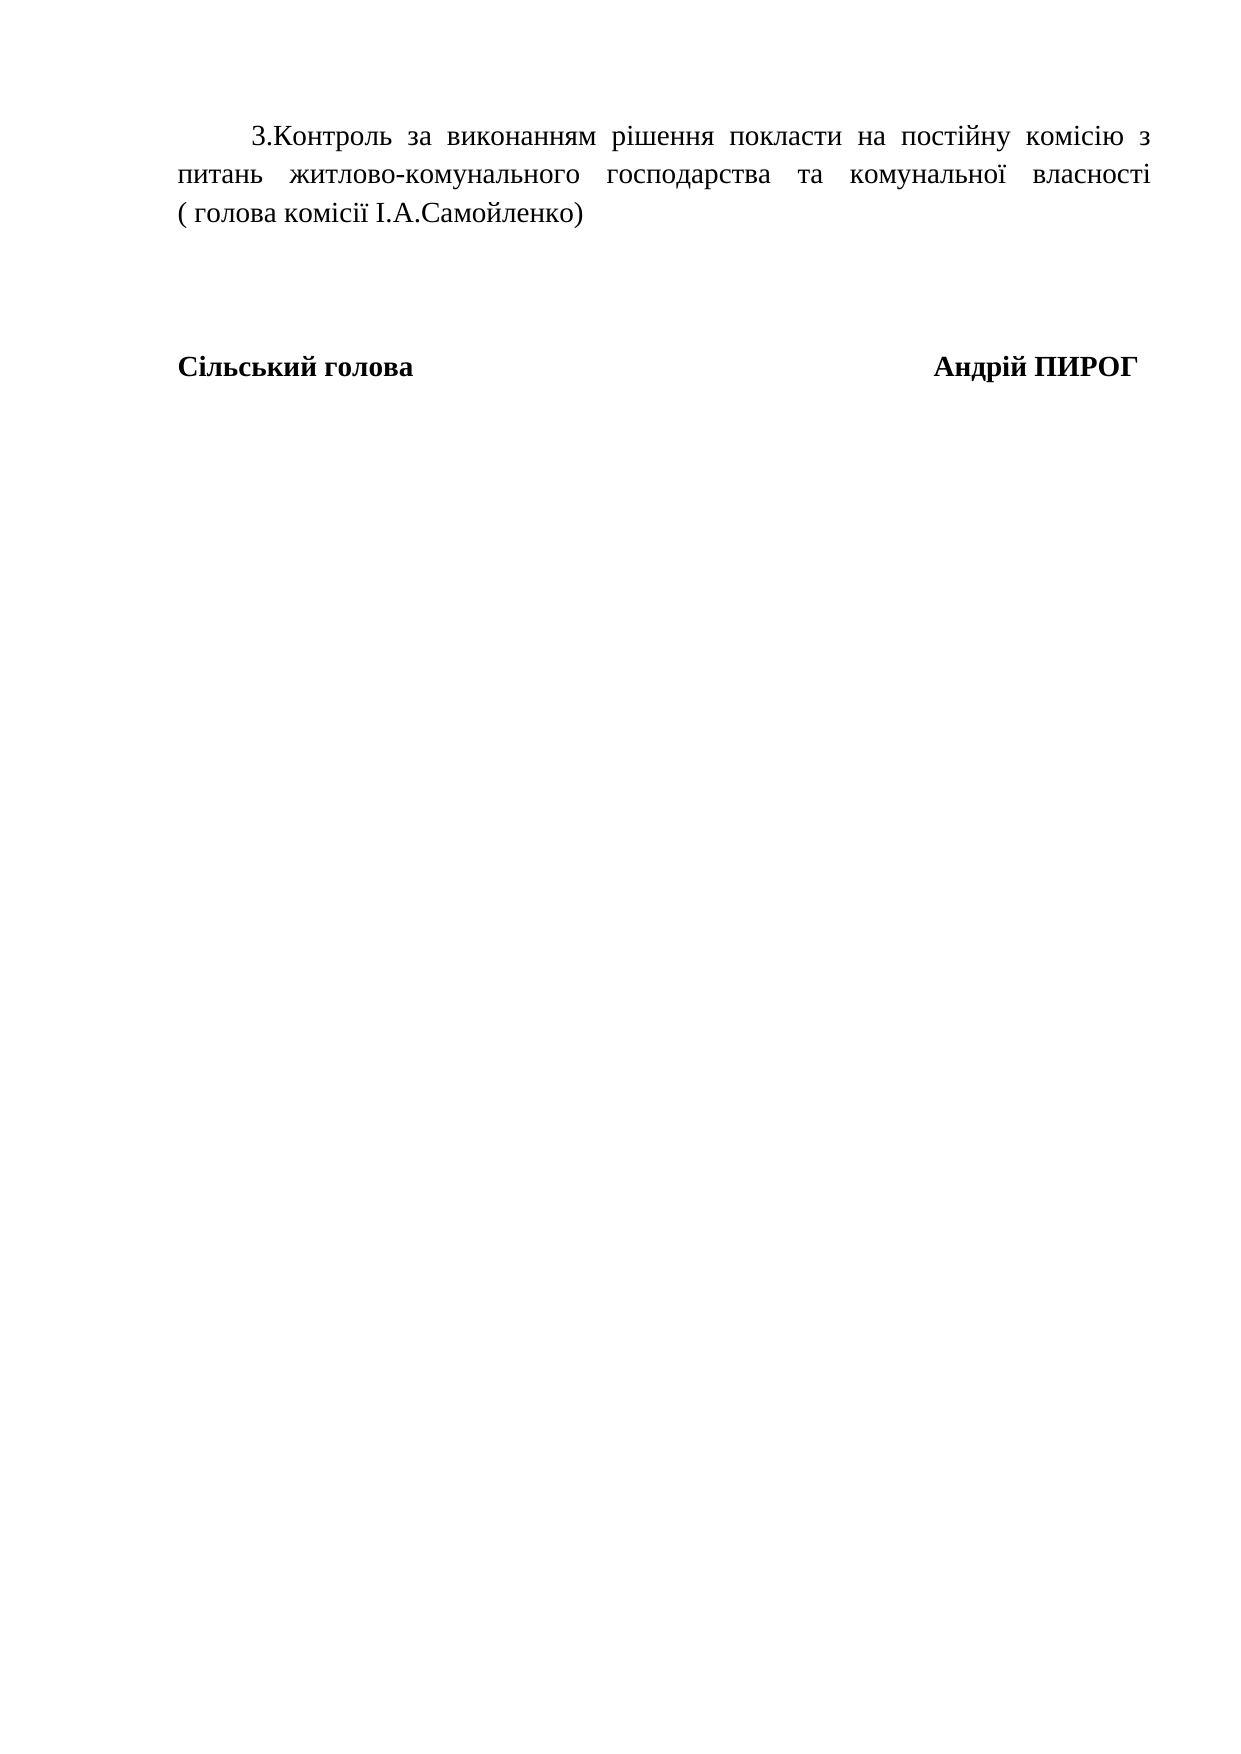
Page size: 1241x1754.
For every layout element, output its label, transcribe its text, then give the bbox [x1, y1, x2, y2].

text Сільський голова Андрій ПИРОГ [177, 349, 1152, 383]
text 3.Контроль за виконанням рішення покласти на постійну комісію з питань житлово-комунального господарства та комунальної власності ( голова комісії І.А.Самойленко) [177, 118, 1152, 229]
